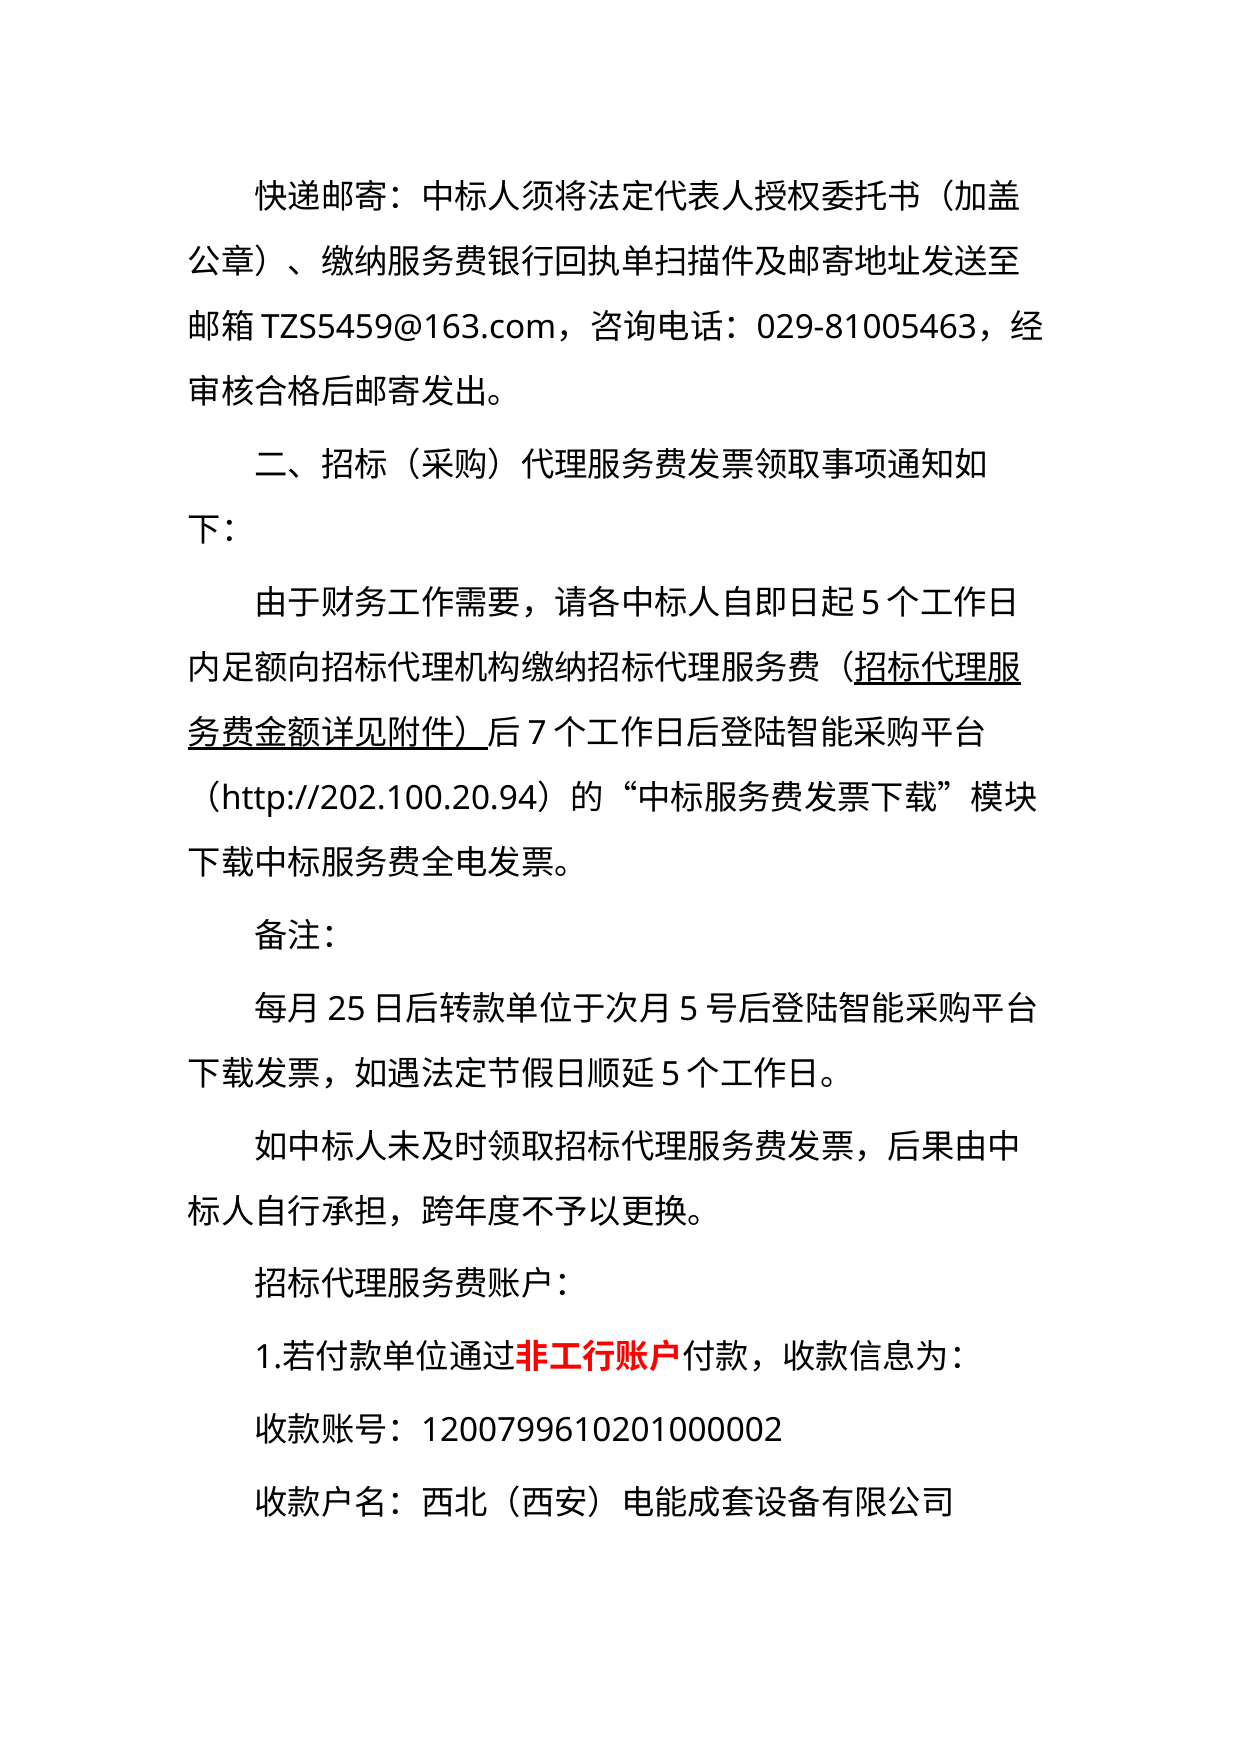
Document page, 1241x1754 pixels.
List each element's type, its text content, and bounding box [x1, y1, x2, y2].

text 招标代理服务费账户： [187, 1249, 1053, 1314]
text 二、招标（采购）代理服务费发票领取事项通知如下： [187, 430, 1053, 560]
text 每月25日后转款单位于次月5号后登陆智能采购平台下载发票，如遇法定节假日顺延5个工作日。 [187, 973, 1053, 1103]
text 由于财务工作需要，请各中标人自即日起5个工作日内足额向招标代理机构缴纳招标代理服务费（招标代理服务费金额详见附件）后7个工作日后登陆智能采购平台（http://202.100.20.94）的“中标服务费发票下载”模块下载中标服务费全电发票。 [187, 568, 1053, 893]
text 如中标人未及时领取招标代理服务费发票，后果由中标人自行承担，跨年度不予以更换。 [187, 1111, 1053, 1241]
text 收款户名：西北（西安）电能成套设备有限公司 [187, 1467, 1053, 1532]
text 收款账号：1200799610201000002 [187, 1394, 1053, 1459]
text 1.若付款单位通过非工行账户付款，收款信息为： [187, 1322, 1053, 1387]
text 快递邮寄：中标人须将法定代表人授权委托书（加盖公章）、缴纳服务费银行回执单扫描件及邮寄地址发送至邮箱TZS5459@163.com，咨询电话：029-81005463，经审核合格后邮寄发出。 [187, 162, 1053, 422]
text 备注： [187, 900, 1053, 965]
